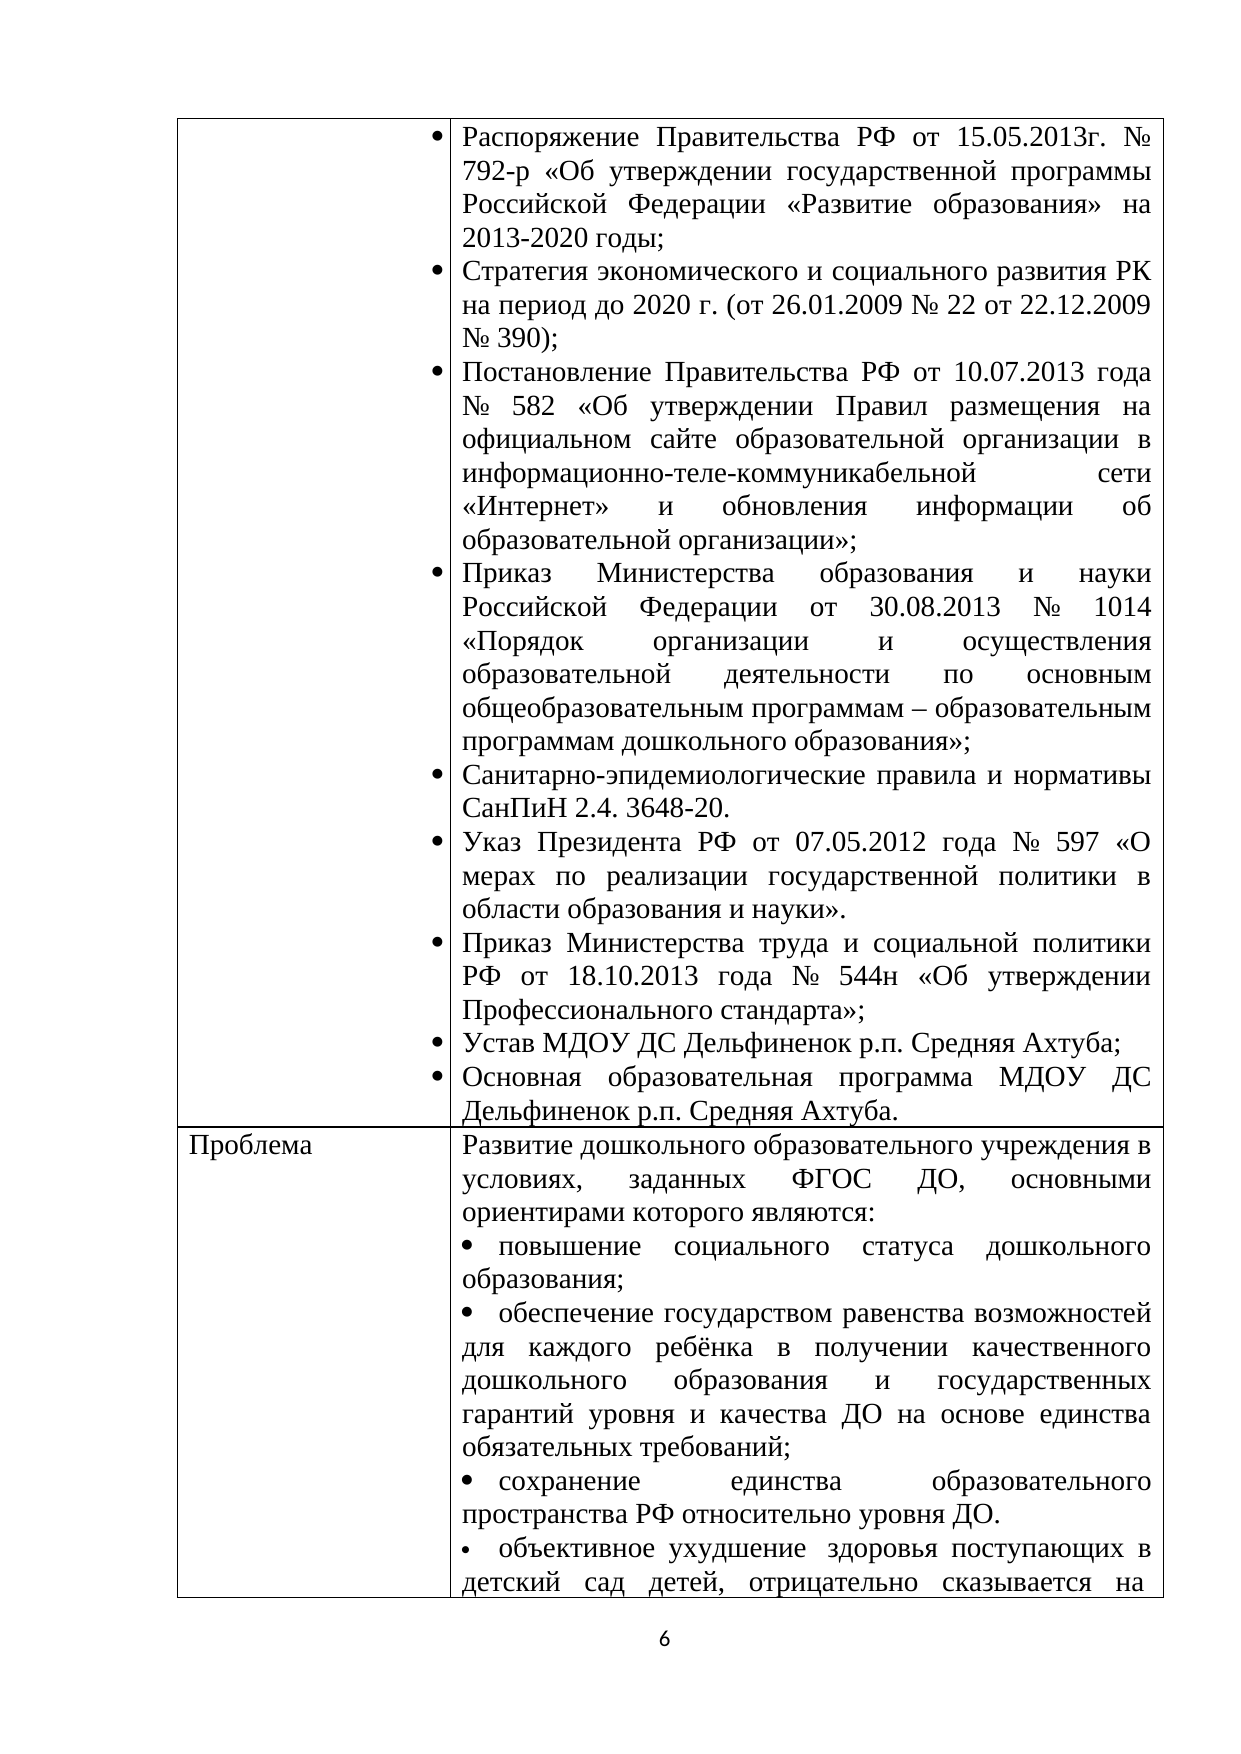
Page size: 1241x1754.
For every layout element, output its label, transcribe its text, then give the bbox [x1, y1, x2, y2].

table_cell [451, 119, 1163, 1126]
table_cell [451, 1128, 1163, 1597]
table_cell Проблема [178, 1128, 450, 1597]
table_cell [178, 119, 450, 1126]
